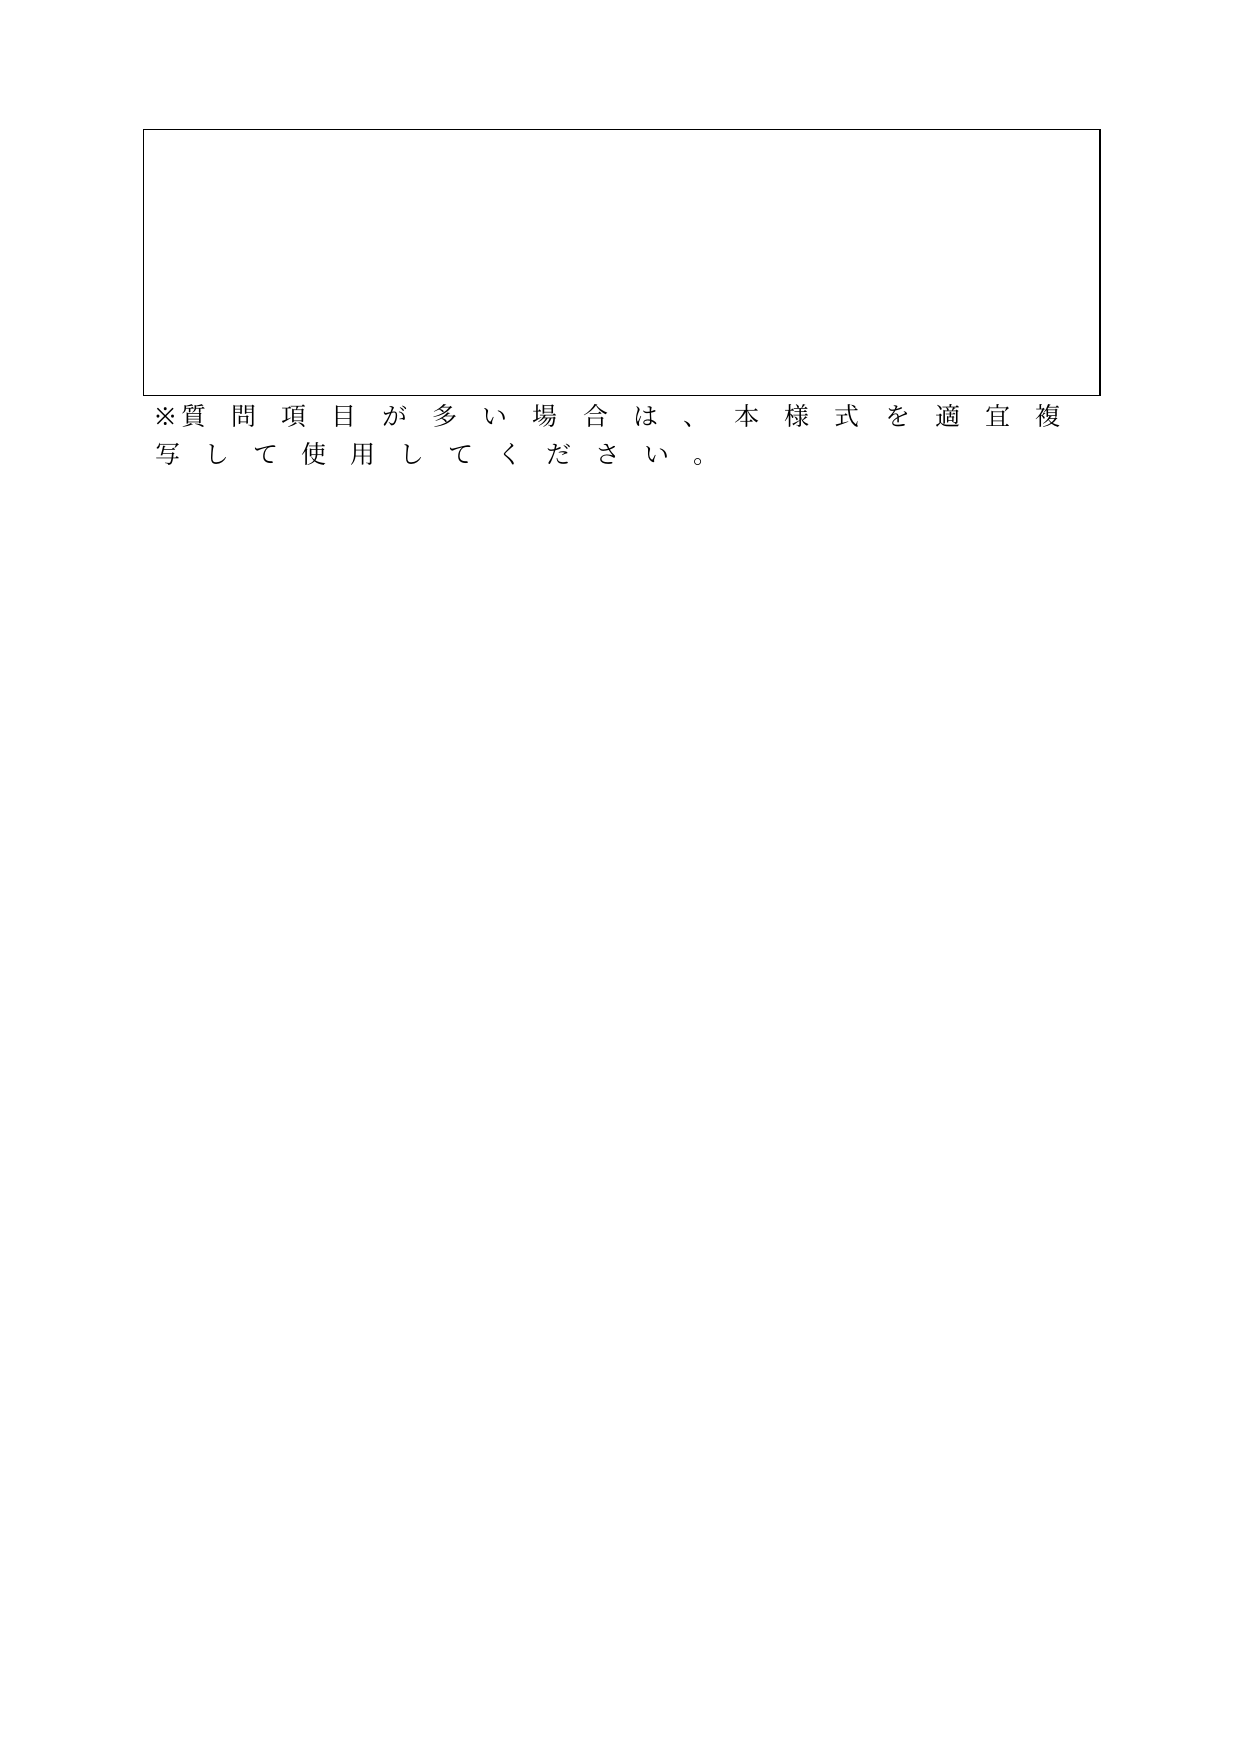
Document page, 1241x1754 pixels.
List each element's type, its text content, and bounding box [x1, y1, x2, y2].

table_cell [144, 130, 1099, 395]
text ※質問項目が多い場合は、本様式を適宜複写して使用してください。 [155, 396, 1085, 471]
